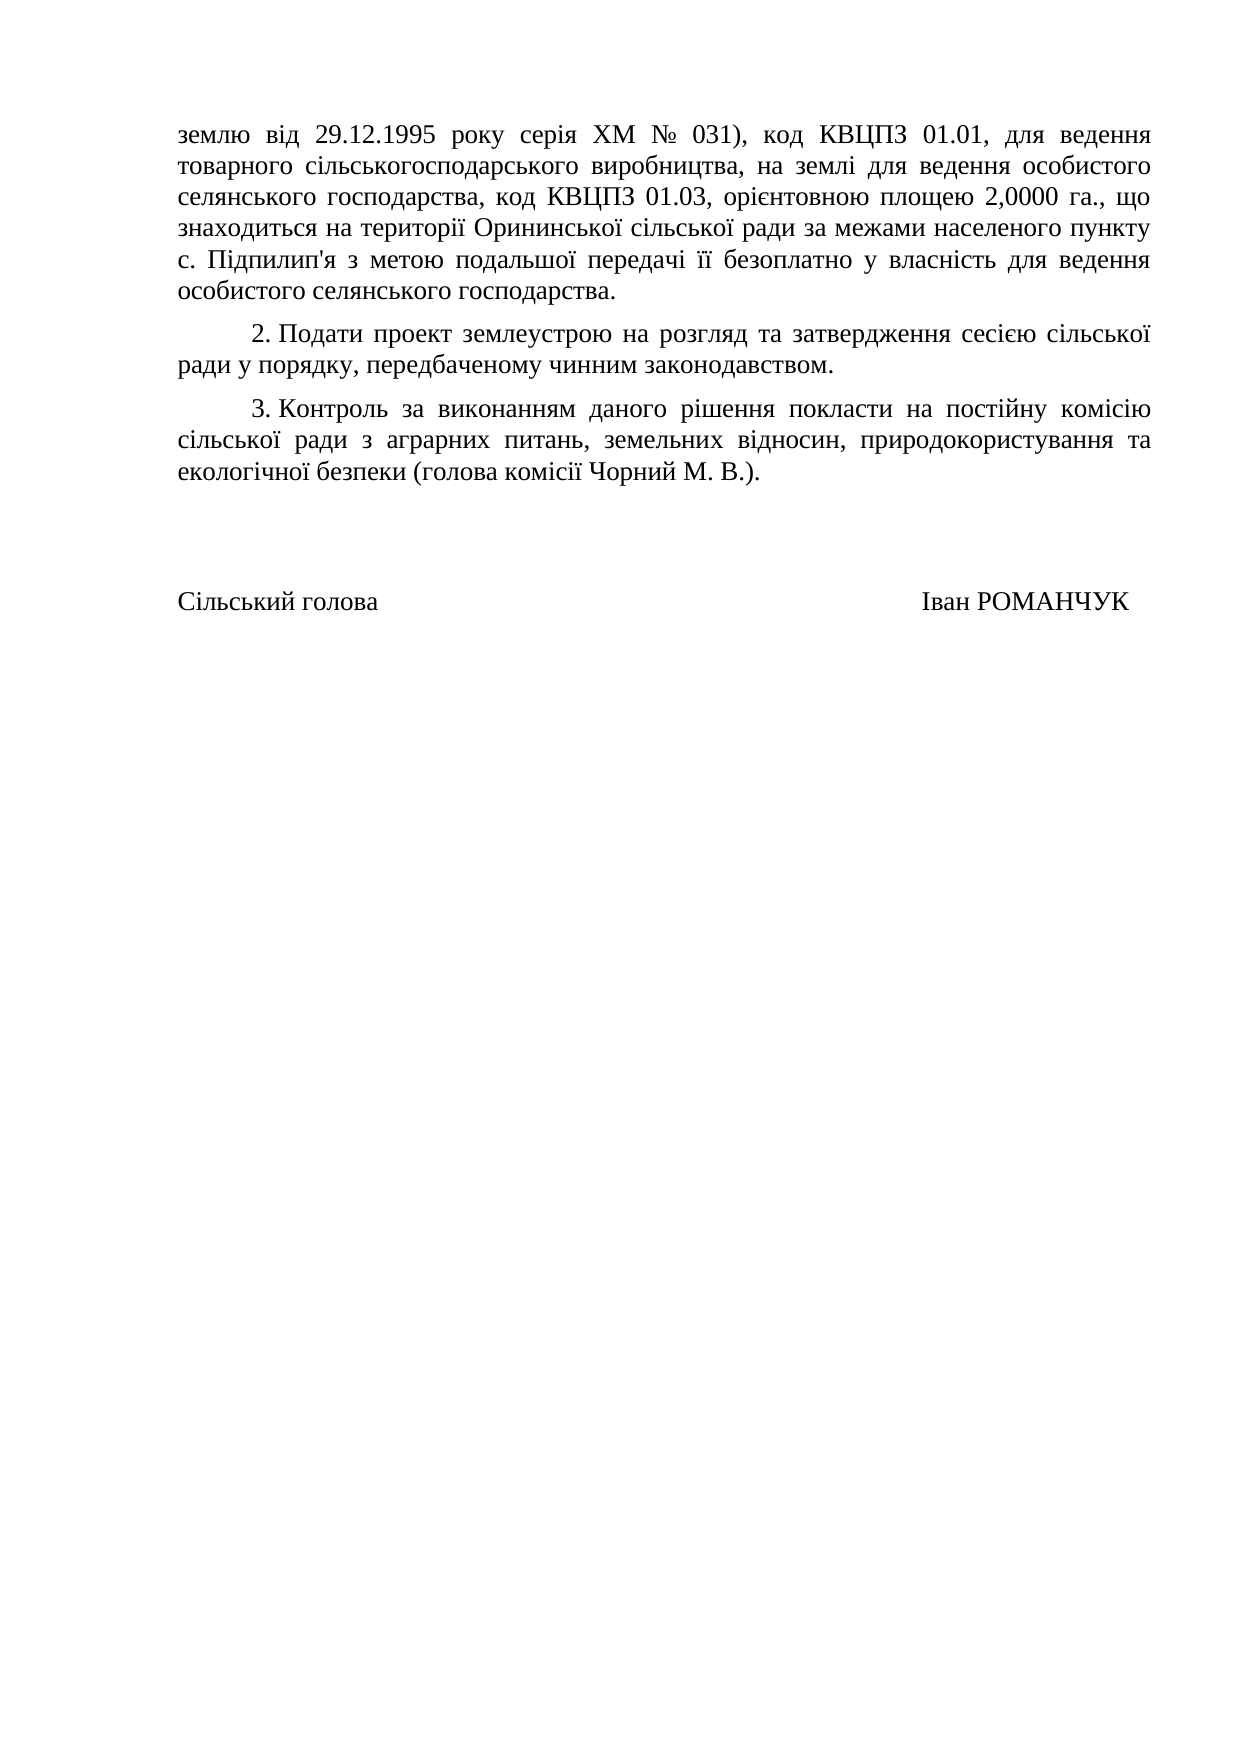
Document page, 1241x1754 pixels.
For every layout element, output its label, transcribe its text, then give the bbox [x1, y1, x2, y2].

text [177, 118, 1152, 305]
text Сільський голова Іван РОМАНЧУК [177, 586, 1152, 617]
text 2. Подати проект землеустрою на розгляд та затвердження сесією сільської ради у порядку, передбаченому чинним законодавством. [177, 317, 1152, 380]
text 3. Контроль за виконанням даного рішення покласти на постійну комісію сільської ради з аграрних питань, земельних відносин, природокористування та екологічної безпеки (голова комісії Чорний М. В.). [177, 392, 1152, 486]
